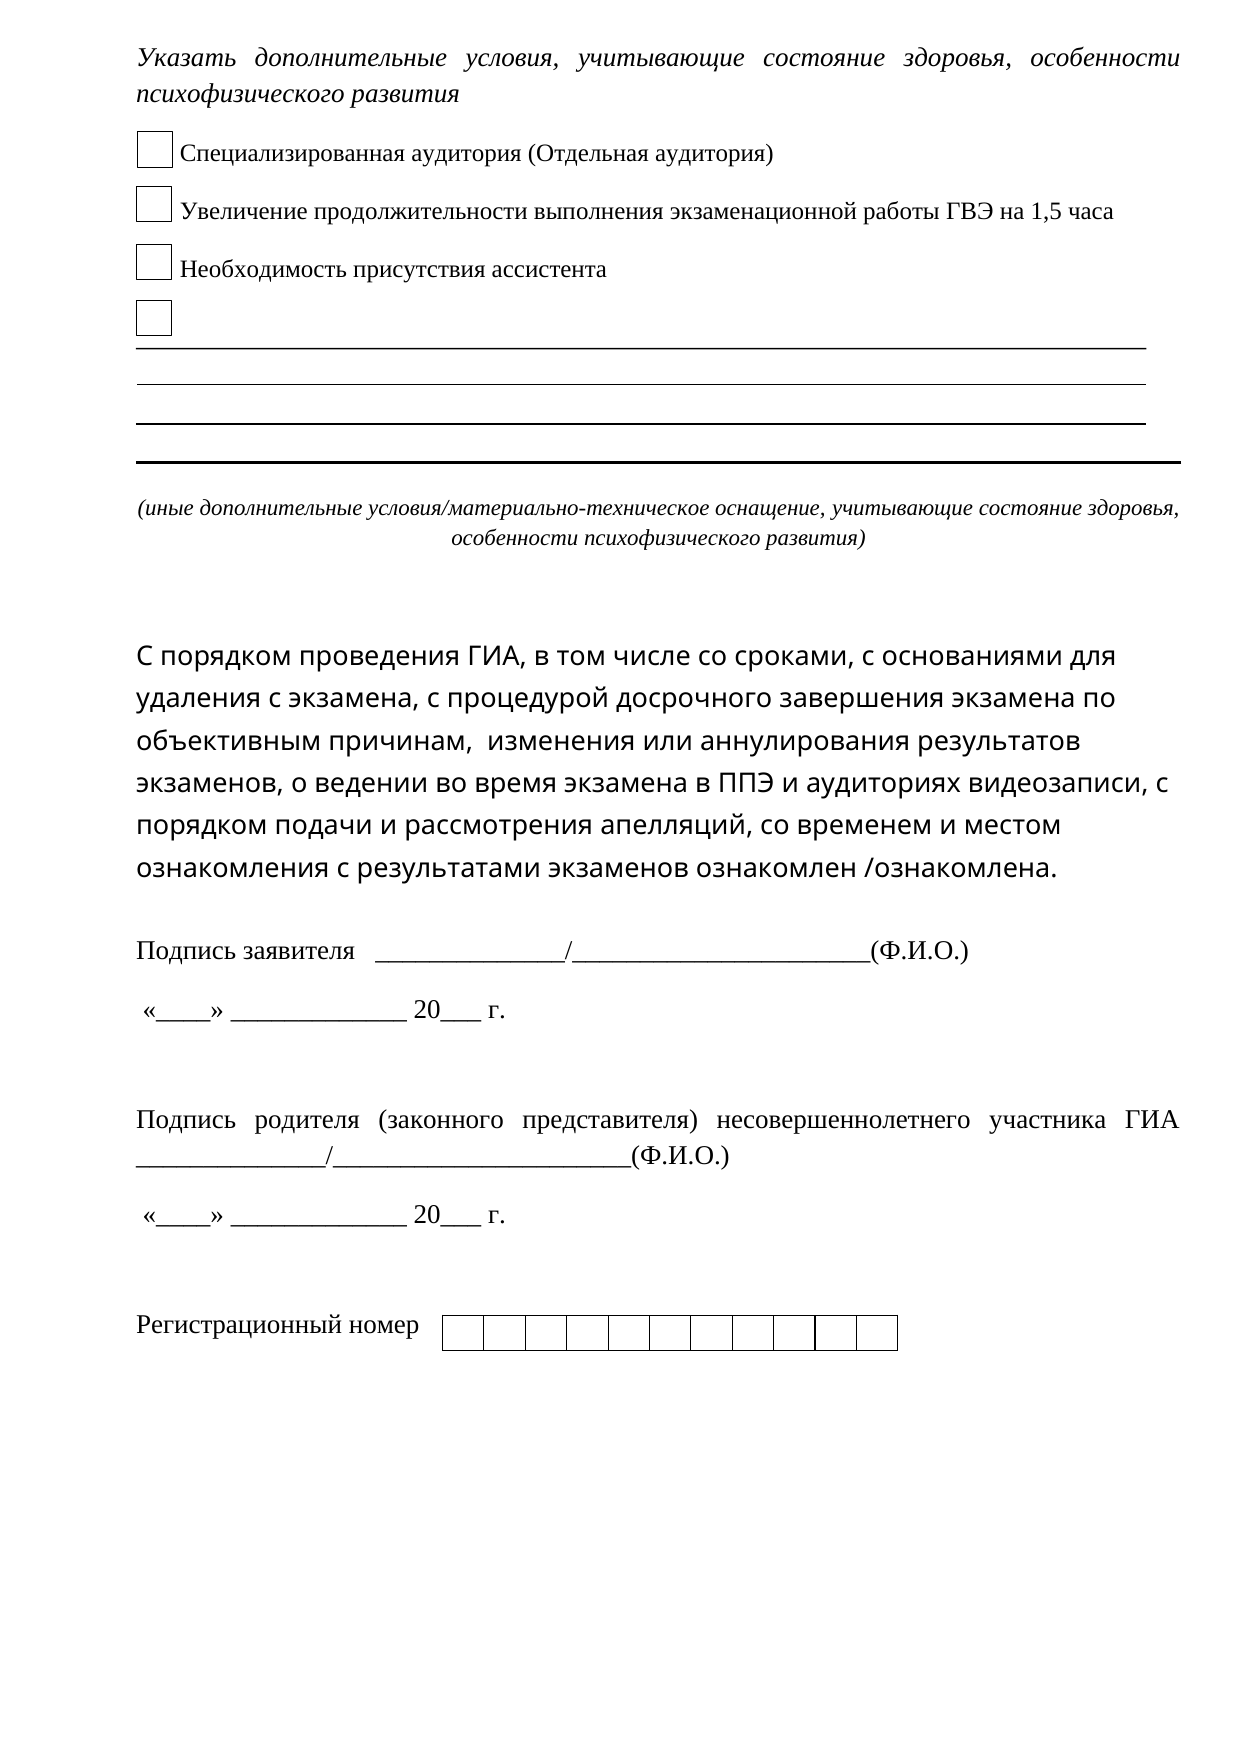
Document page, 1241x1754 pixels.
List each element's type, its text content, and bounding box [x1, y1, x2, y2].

text (иные дополнительные условия/материально-техническое оснащение, учитывающие состояние здоровья, особенности психофизического развития) [136, 494, 1181, 550]
text С порядком проведения ГИА, в том числе со сроками, с основаниями для удаления с экзамена, с процедурой досрочного завершения экзамена по объективным причинам, изменения или аннулирования результатов экзаменов, о ведении во время экзамена в ППЭ и аудиториях видеозаписи, с порядком подачи и рассмотрения апелляций, со временем и местом ознакомления с результатами экзаменов ознакомлен /ознакомлена. [136, 636, 1181, 917]
table_header [526, 1316, 566, 1350]
table_header [443, 1316, 483, 1350]
text «____» _____________ 20___ г. [136, 991, 1181, 1026]
table_header [609, 1316, 649, 1350]
table_header [650, 1316, 690, 1350]
text Увеличение продолжительности выполнения экзаменационной работы ГВЭ на 1,5 часа [136, 196, 1181, 224]
text Указать дополнительные условия, учитывающие состояние здоровья, особенности психофизического развития [136, 41, 1181, 108]
table_header [733, 1316, 773, 1350]
text «____» _____________ 20___ г. [136, 1195, 1181, 1231]
text Необходимость присутствия ассистента [136, 254, 1181, 283]
text Подпись заявителя ______________/______________________(Ф.И.О.) [136, 934, 1181, 965]
table_header [816, 1316, 856, 1350]
table_header [774, 1316, 814, 1350]
text Подпись родителя (законного представителя) несовершеннолетнего участника ГИА ______________/______________________(Ф.И.О.) [136, 1103, 1181, 1170]
text Специализированная аудитория (Отдельная аудитория) [136, 138, 1181, 167]
table_header [857, 1316, 897, 1350]
text Регистрационный номер [136, 1308, 1181, 1339]
table_header [484, 1316, 525, 1350]
table_header [567, 1316, 608, 1350]
table_header [691, 1316, 732, 1350]
